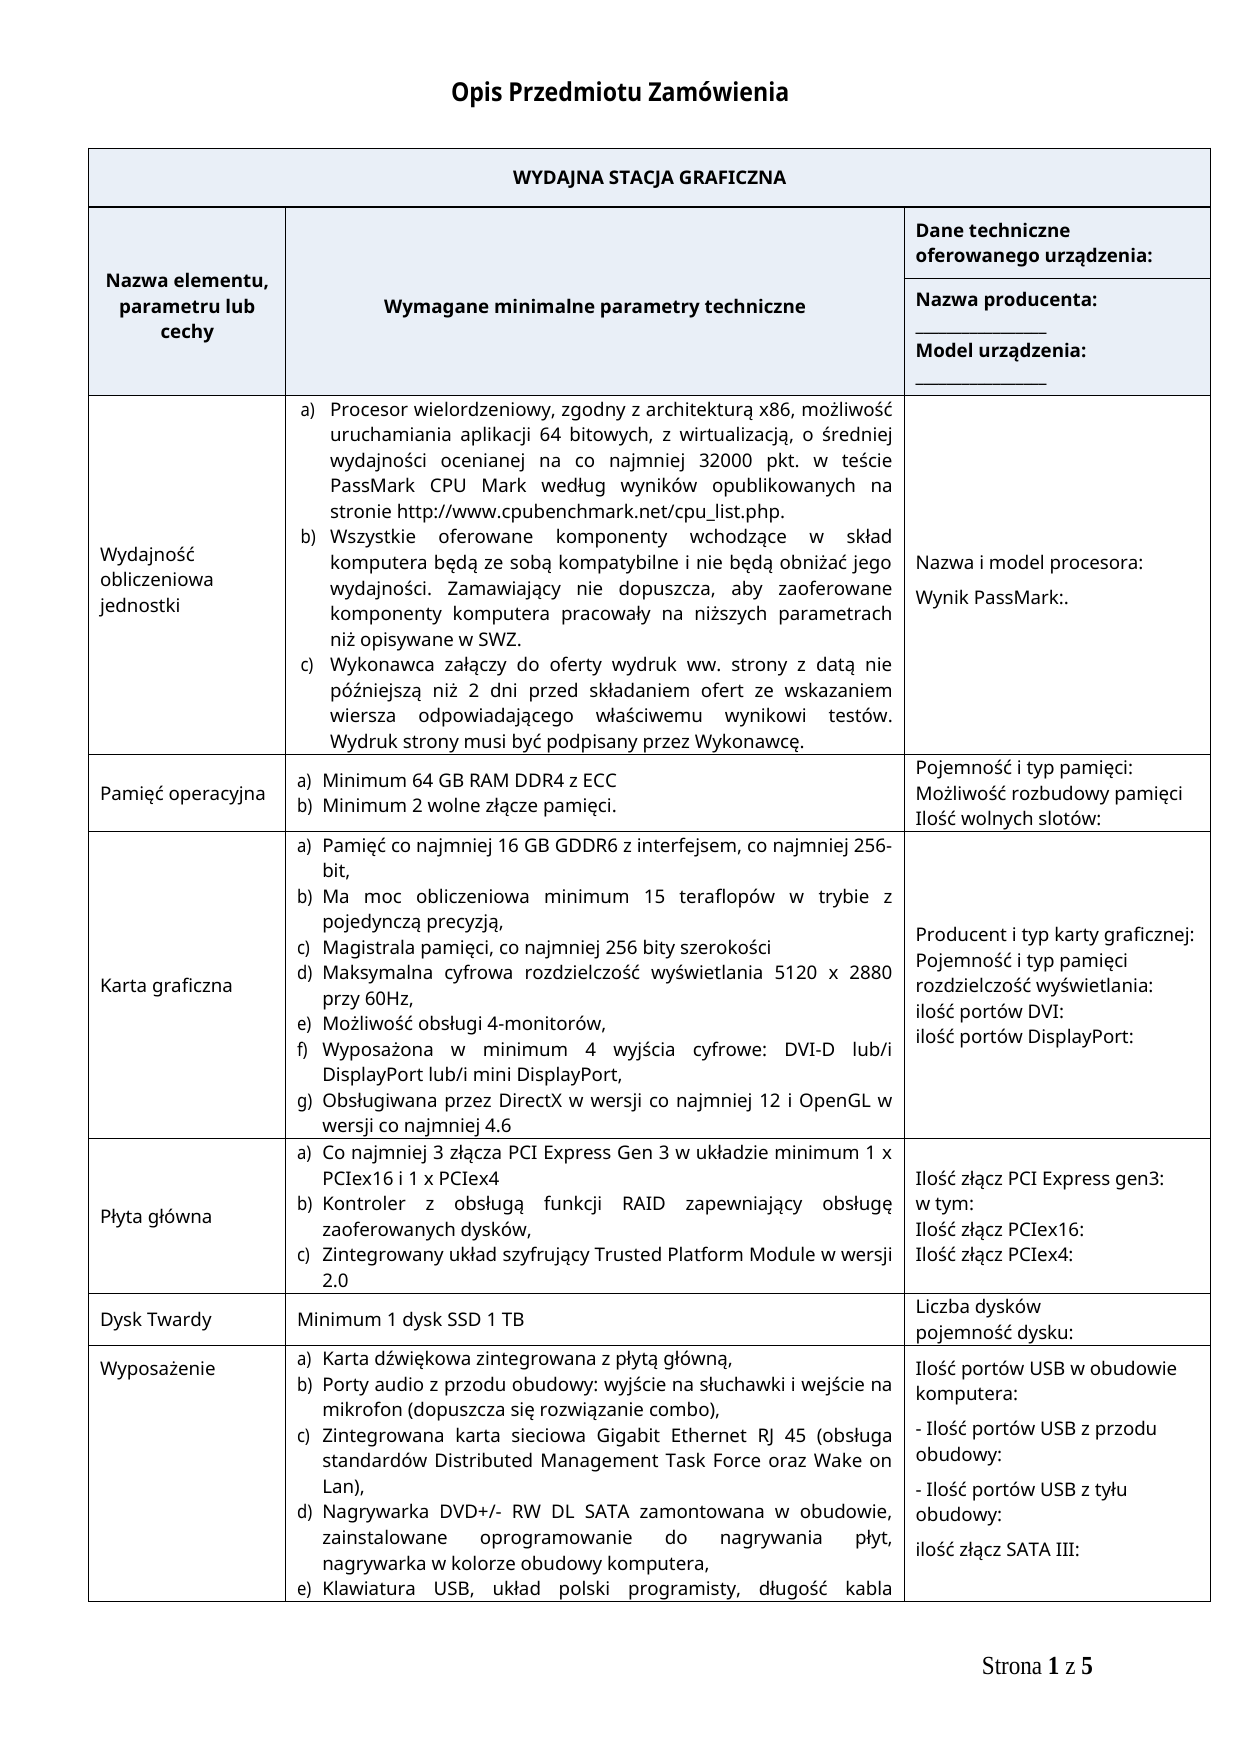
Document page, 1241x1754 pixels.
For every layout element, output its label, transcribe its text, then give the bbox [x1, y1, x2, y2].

table_cell Pamięć co najmniej 16 GB GDDR6 z interfejsem, co najmniej 256-bit, Ma moc obliczeniowa minimum 15 teraflopów w trybie z pojedynczą precyzją, Magistrala pamięci, co najmniej 256 bity szerokości Maksymalna cyfrowa rozdzielczość wyświetlania 5120 x 2880 przy 60Hz, Możliwość obsługi 4-monitorów, Wyposażona w minimum 4 wyjścia cyfrowe: DVI-D lub/i DisplayPort lub/i mini DisplayPort, Obsługiwana przez DirectX w wersji co najmniej 12 i OpenGL w wersji co najmniej 4.6 [286, 832, 904, 1138]
table_cell Pojemność i typ pamięci: Możliwość rozbudowy pamięci Ilość wolnych slotów: [905, 755, 1210, 831]
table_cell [905, 1346, 1210, 1601]
table_cell Nazwa producenta: _________________ Model urządzenia: _________________ [905, 279, 1210, 395]
table_cell Dane techniczne oferowanego urządzenia: [905, 208, 1210, 278]
table_cell Wyposażenie [89, 1346, 285, 1601]
table_cell Producent i typ karty graficznej: Pojemność i typ pamięci rozdzielczość wyświetlania: ilość portów DVI: ilość portów DisplayPort: [905, 832, 1210, 1138]
table_cell Karta graficzna [89, 832, 285, 1138]
table_cell Wydajność obliczeniowa jednostki [89, 396, 285, 753]
table_cell Nazwa elementu, parametru lub cechy [89, 208, 285, 395]
table_cell Pamięć operacyjna [89, 755, 285, 831]
table_cell Płyta główna [89, 1139, 285, 1292]
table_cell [286, 1346, 904, 1601]
table_cell Minimum 64 GB RAM DDR4 z ECC Minimum 2 wolne złącze pamięci. [286, 755, 904, 831]
table_cell Nazwa i model procesora: Wynik PassMark:. [905, 396, 1210, 753]
table_cell Wymagane minimalne parametry techniczne [286, 208, 904, 395]
table_cell Procesor wielordzeniowy, zgodny z architekturą x86, możliwość uruchamiania aplikacji 64 bitowych, z wirtualizacją, o średniej wydajności ocenianej na co najmniej 32000 pkt. w teście PassMark CPU Mark według wyników opublikowanych na stronie http://www.cpubenchmark.net/cpu_list.php. Wszystkie oferowane komponenty wchodzące w skład komputera będą ze sobą kompatybilne i nie będą obniżać jego wydajności. Zamawiający nie dopuszcza, aby zaoferowane komponenty komputera pracowały na niższych parametrach niż opisywane w SWZ. Wykonawca załączy do oferty wydruk ww. strony z datą nie późniejszą niż 2 dni przed składaniem ofert ze wskazaniem wiersza odpowiadającego właściwemu wynikowi testów. Wydruk strony musi być podpisany przez Wykonawcę. [286, 396, 904, 753]
table_cell Dysk Twardy [89, 1294, 285, 1344]
table_cell Co najmniej 3 złącza PCI Express Gen 3 w układzie minimum 1 x PCIex16 i 1 x PCIex4 Kontroler z obsługą funkcji RAID zapewniający obsługę zaoferowanych dysków, Zintegrowany układ szyfrujący Trusted Platform Module w wersji 2.0 [286, 1139, 904, 1292]
table_header WYDAJNA STACJA GRAFICZNA [89, 149, 1210, 206]
table_cell Liczba dysków pojemność dysku: [905, 1294, 1210, 1344]
table_cell Ilość złącz PCI Express gen3: w tym: Ilość złącz PCIex16: Ilość złącz PCIex4: [905, 1139, 1210, 1292]
table_cell Minimum 1 dysk SSD 1 TB [286, 1294, 904, 1344]
